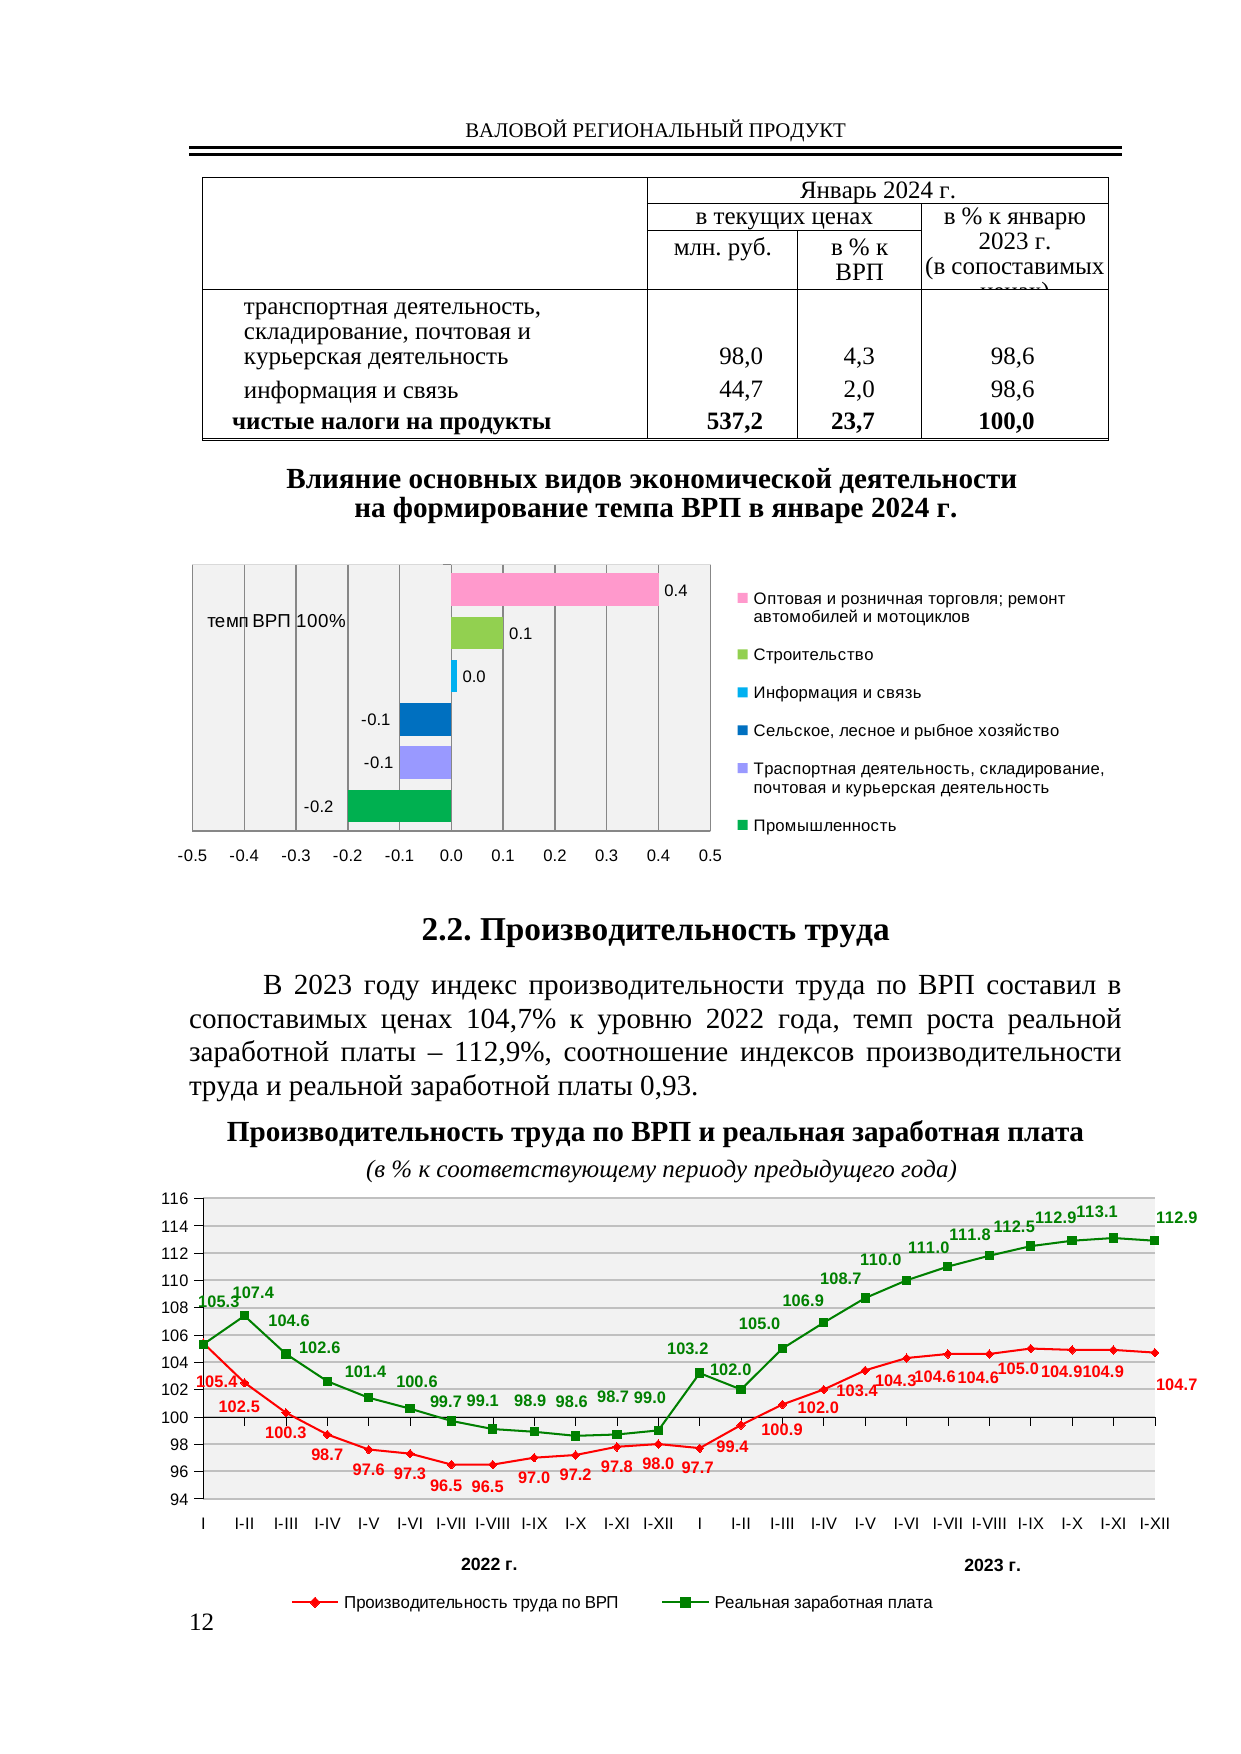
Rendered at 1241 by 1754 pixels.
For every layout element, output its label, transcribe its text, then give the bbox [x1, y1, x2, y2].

table_cell транспортная деятельность, складирование, почтовая и курьерская деятельность [203, 290, 647, 373]
table_cell 98,6 [922, 290, 1108, 373]
table_cell 98,0 [648, 290, 797, 373]
table_cell 98,6 [922, 374, 1108, 407]
table_cell 23,7 [798, 407, 921, 438]
table_cell 537,2 [648, 407, 797, 438]
table_cell млн. руб. [648, 231, 797, 289]
table_cell 4,3 [798, 290, 921, 373]
table_cell 100,0 [922, 407, 1108, 438]
text В 2023 году индекс производительности труда по ВРП составил в сопоставимых ценах 104,7% к уровню 2022 года, темп роста реальной заработной платы – 112,9%, соотношение индексов производительности труда и реальной заработной платы 0,93. [189, 967, 1122, 1102]
text (в % к соответствующему периоду предыдущего года) [218, 1154, 1104, 1183]
table_header [203, 178, 647, 289]
text 2.2. Производительность труда [189, 913, 1122, 947]
table_cell чистые налоги на продукты [203, 407, 647, 438]
table_header Январь 2024 г. [648, 178, 1108, 203]
text Производительность труда по ВРП и реальная заработная плата [189, 1114, 1122, 1148]
table_cell в % к январю 2023 г. (в сопоставимых ценах) [922, 204, 1108, 289]
table_cell 2,0 [798, 374, 921, 407]
table_cell информация и связь [203, 374, 647, 407]
table_cell в текущих ценах [648, 204, 921, 230]
table_cell в % к ВРП [798, 231, 921, 289]
table_cell 44,7 [648, 374, 797, 407]
text Влияние основных видов экономической деятельности на формирование темпа ВРП в январе 2024 г. [189, 465, 1122, 524]
